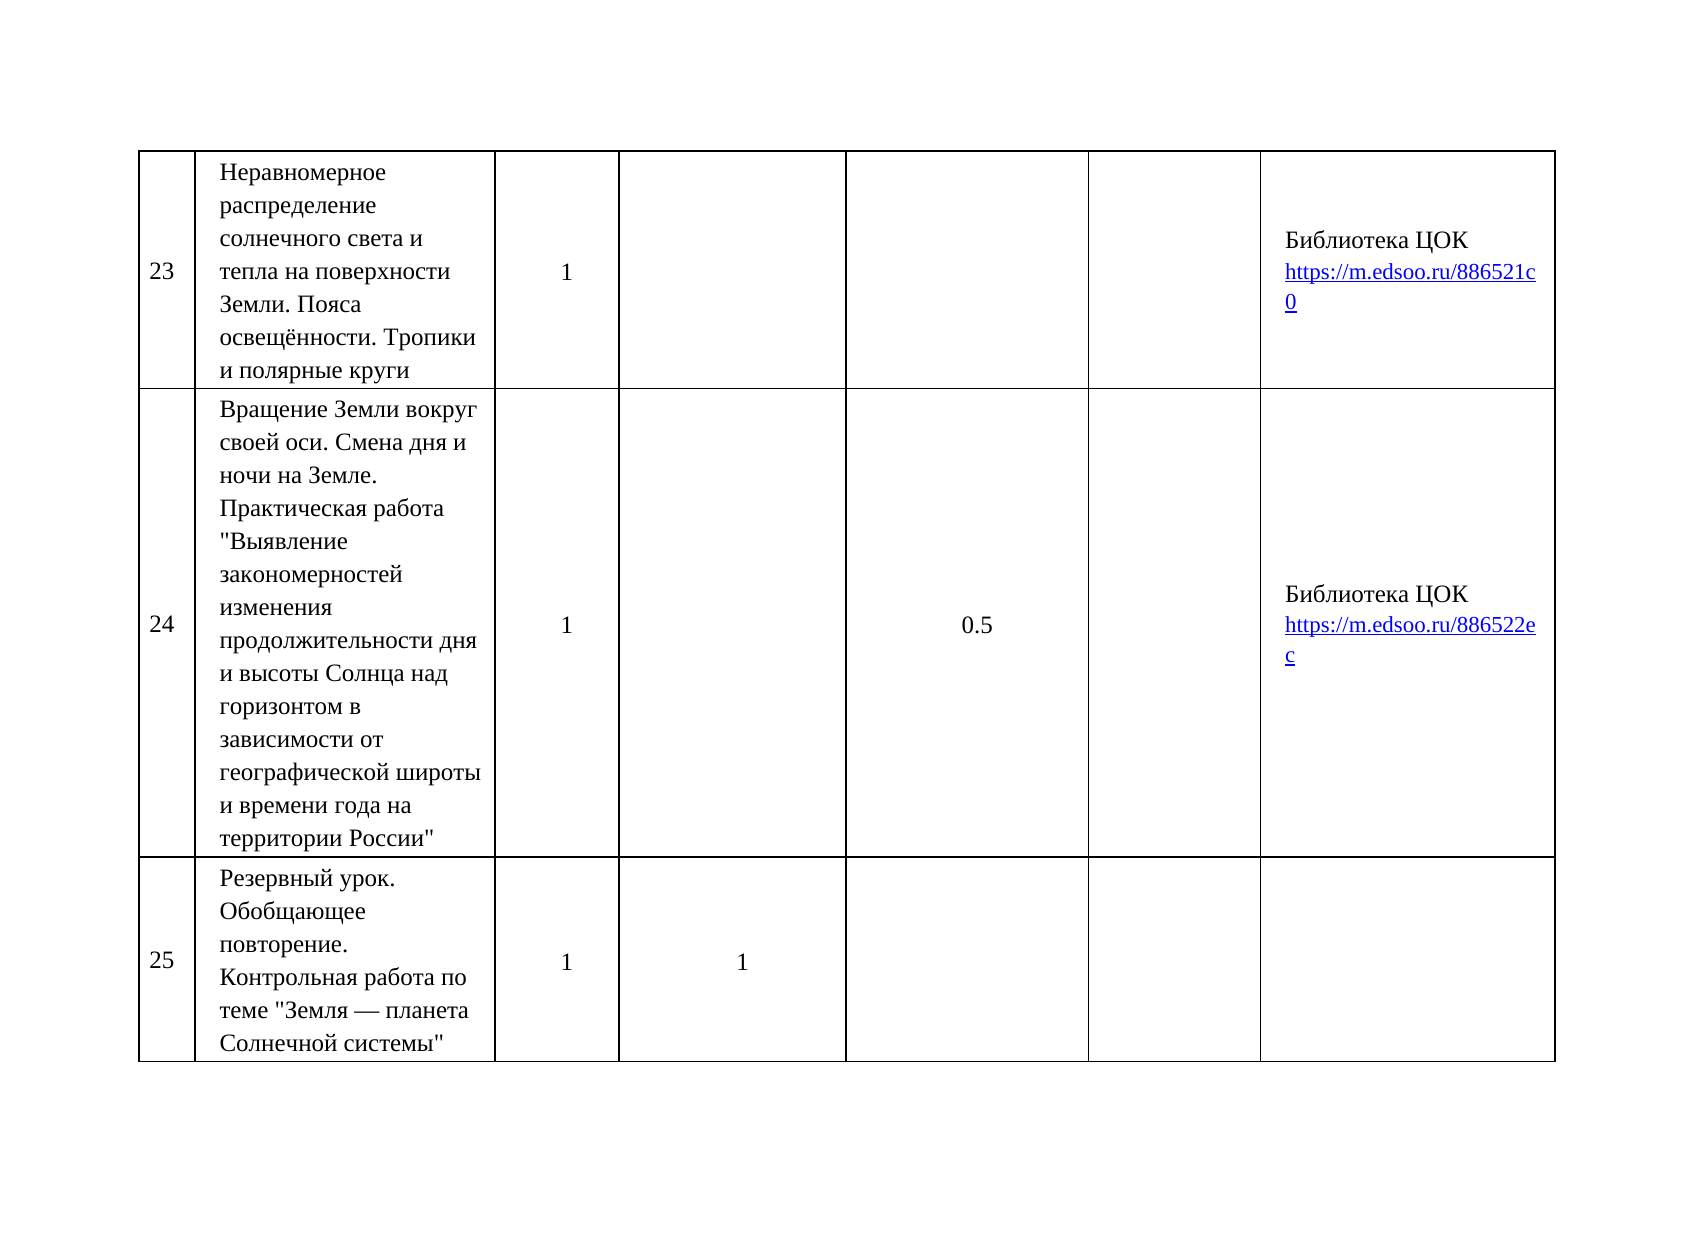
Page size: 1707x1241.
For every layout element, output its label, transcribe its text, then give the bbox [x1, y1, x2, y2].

table_cell 23 [140, 152, 194, 387]
table_cell [620, 152, 845, 387]
table_cell [620, 389, 845, 856]
table_cell 24 [140, 389, 194, 856]
table_cell [1261, 858, 1554, 1061]
table_cell Библиотека ЦОК https://m.edsoo.ru/886521c0 [1261, 152, 1554, 387]
table_cell 1 [620, 858, 845, 1061]
table_cell 1 [496, 389, 618, 856]
table_cell 1 [496, 858, 618, 1061]
table_cell Библиотека ЦОК https://m.edsoo.ru/886522ec [1261, 389, 1554, 856]
table_cell 25 [140, 858, 194, 1061]
table_cell Вращение Земли вокруг своей оси. Смена дня и ночи на Земле. Практическая работа "Выявление закономерностей изменения продолжительности дня и высоты Солнца над горизонтом в зависимости от географической широты и времени года на территории России" [196, 389, 494, 856]
table_cell 0.5 [847, 389, 1088, 856]
table_cell [1089, 152, 1260, 387]
table_cell [1089, 858, 1260, 1061]
table_cell [847, 858, 1088, 1061]
table_cell 1 [496, 152, 618, 387]
table_cell [1089, 389, 1260, 856]
table_cell [847, 152, 1088, 387]
table_cell Неравномерное распределение солнечного света и тепла на поверхности Земли. Пояса освещённости. Тропики и полярные круги [196, 152, 494, 387]
table_cell Резервный урок. Обобщающее повторение. Контрольная работа по теме "Земля — планета Солнечной системы" [196, 858, 494, 1061]
